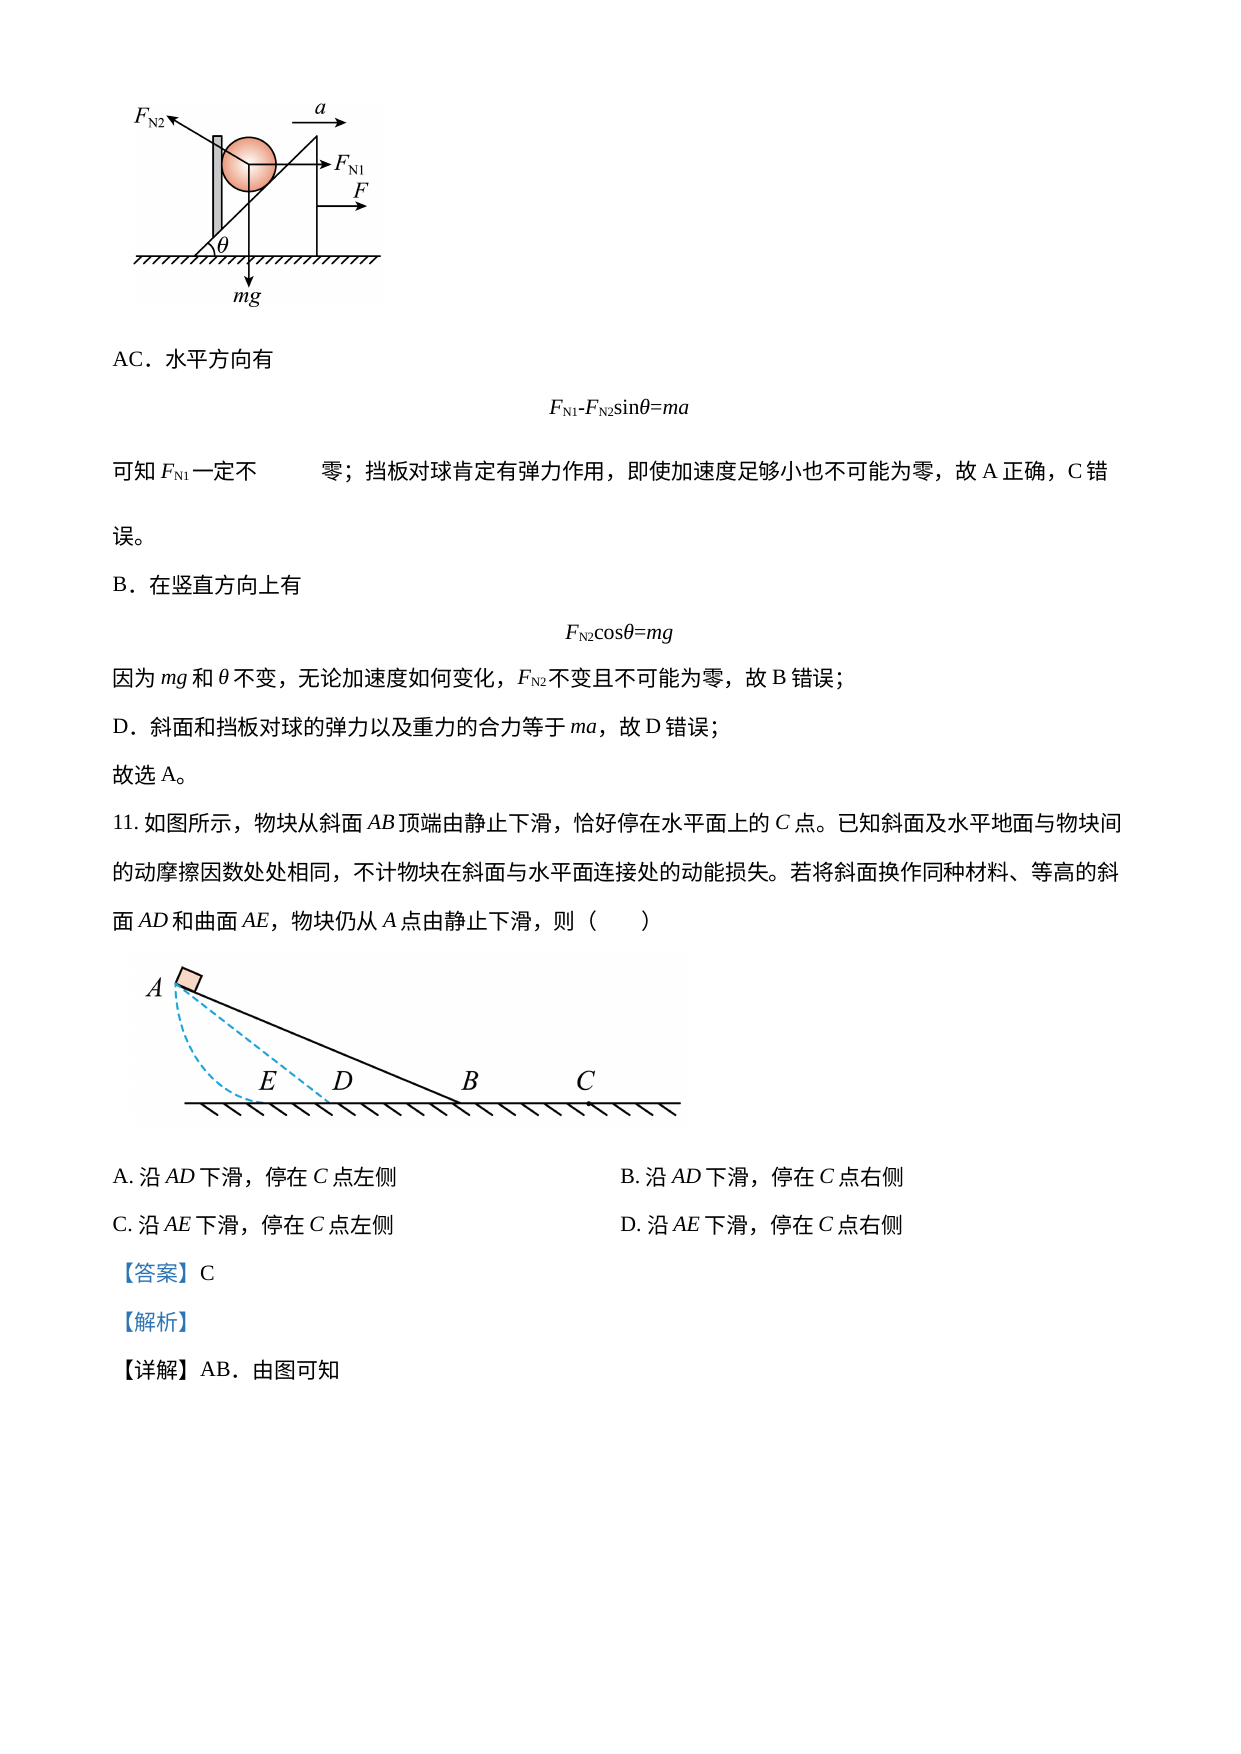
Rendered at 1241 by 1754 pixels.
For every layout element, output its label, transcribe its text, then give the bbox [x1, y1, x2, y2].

text B．在竖直方向上有 [112, 567, 1128, 600]
text D．斜面和挡板对球的弹力以及重力的合力等于ma，故D错误； [112, 709, 1128, 742]
text 因为mg和θ不变，无论加速度如何变化，FN2不变且不可能为零，故B错误； [112, 661, 1128, 693]
text AC．水平方向有 [112, 342, 1128, 374]
text 【解析】 [112, 1304, 1128, 1337]
text 【详解】AB．由图可知 [112, 1352, 1128, 1385]
text 故选A。 [112, 757, 1128, 790]
text FN2cosθ=mg [112, 616, 1128, 648]
picture [131, 951, 693, 1127]
text A. 沿AD下滑，停在C点左侧 B. 沿AD下滑，停在C点右侧 [112, 1159, 1128, 1192]
text 【答案】C [112, 1256, 1128, 1288]
text C. 沿AE下滑，停在C点左侧 D. 沿AE下滑，停在C点右侧 [112, 1207, 1128, 1240]
text 11. 如图所示，物块从斜面AB顶端由静止下滑，恰好停在水平面上的C点。已知斜面及水平地面与物块间的动摩擦因数处处相同，不计物块在斜面与水平面连接处的动能损失。若将斜面换作同种材料、等高的斜面AD和曲面AE，物块仍从A点由静止下滑，则（ ） [112, 806, 1128, 936]
text 可知FN1一定不零；挡板对球肯定有弹力作用，即使加速度足够小也不可能为零，故A正确，C错误。 [112, 438, 1128, 551]
picture [131, 101, 383, 309]
text FN1-FN2sinθ=ma [112, 390, 1128, 423]
